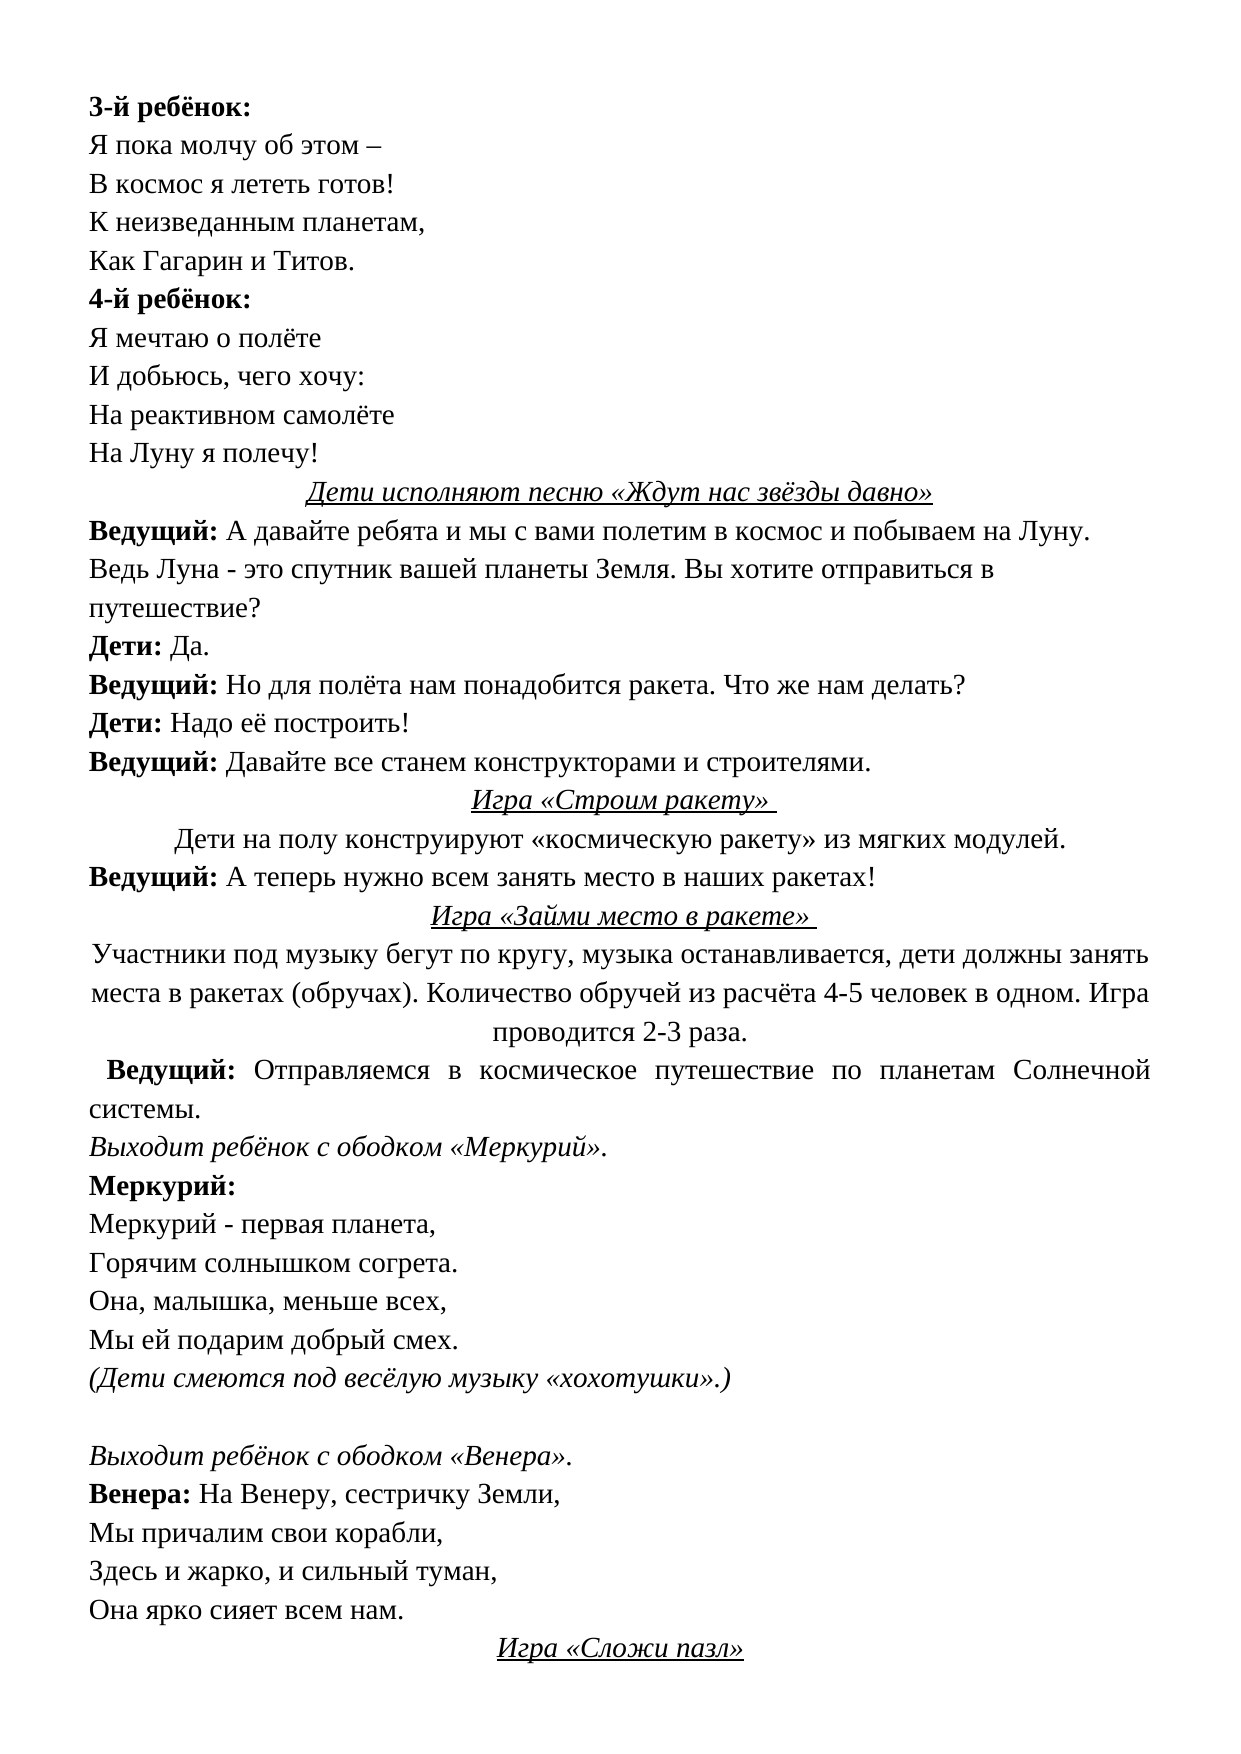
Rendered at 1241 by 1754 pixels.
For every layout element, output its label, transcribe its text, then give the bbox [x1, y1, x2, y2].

text Выходит ребёнок с ободком «Меркурий». [89, 1129, 1152, 1163]
text 3-й ребёнок: [89, 89, 1152, 122]
text Ведущий: А теперь нужно всем занять место в наших ракетах! [89, 859, 1152, 893]
text Я пока молчу об этом – [89, 127, 1152, 161]
text Дети: Надо её построить! [89, 705, 1152, 739]
text На реактивном самолёте [89, 397, 1152, 431]
text Участники под музыку бегут по кругу, музыка останавливается, дети должны занять места в ракетах (обручах). Количество обручей из расчёта 4-5 человек в одном. Игра проводится 2-3 раза. [89, 937, 1152, 1047]
text На Луну я полечу! [89, 436, 1152, 469]
text В космос я лететь готов! [89, 166, 1152, 199]
text Ведущий: Отправляемся в космическое путешествие по планетам Солнечной системы. [89, 1052, 1152, 1124]
text Выходит ребёнок с ободком «Венера». [89, 1438, 1152, 1471]
text Игра «Строим ракету» [89, 782, 1152, 816]
text Игра «Займи место в ракете» [89, 898, 1152, 932]
text Игра «Сложи пазл» [89, 1630, 1152, 1664]
text Я мечтаю о полёте [89, 320, 1152, 353]
text Мы причалим свои корабли, [89, 1515, 1152, 1548]
text Она ярко сияет всем нам. [89, 1592, 1152, 1625]
text Дети на полу конструируют «космическую ракету» из мягких модулей. [89, 821, 1152, 854]
text Меркурий - первая планета, [89, 1206, 1152, 1240]
text Дети исполняют песню «Ждут нас звёзды давно» [89, 474, 1152, 508]
text Мы ей подарим добрый смех. [89, 1322, 1152, 1356]
text Меркурий: [89, 1168, 1152, 1201]
text И добьюсь, чего хочу: [89, 358, 1152, 392]
text 4-й ребёнок: [89, 281, 1152, 315]
text Она, малышка, меньше всех, [89, 1283, 1152, 1317]
text К неизведанным планетам, [89, 204, 1152, 238]
text Как Гагарин и Титов. [89, 243, 1152, 276]
text Здесь и жарко, и сильный туман, [89, 1553, 1152, 1587]
text Дети: Да. [89, 628, 1152, 662]
text Венера: На Венеру, сестричку Земли, [89, 1476, 1152, 1510]
text (Дети смеются под весёлую музыку «хохотушки».) [89, 1361, 1152, 1394]
text Ведущий: Но для полёта нам понадобится ракета. Что же нам делать? [89, 667, 1152, 700]
text Горячим солнышком согрета. [89, 1245, 1152, 1278]
text Ведущий: Давайте все станем конструкторами и строителями. [89, 744, 1152, 777]
text Ведущий: А давайте ребята и мы с вами полетим в космос и побываем на Луну. Ведь Луна - это спутник вашей планеты Земля. Вы хотите отправиться в путешествие? [89, 513, 1152, 623]
